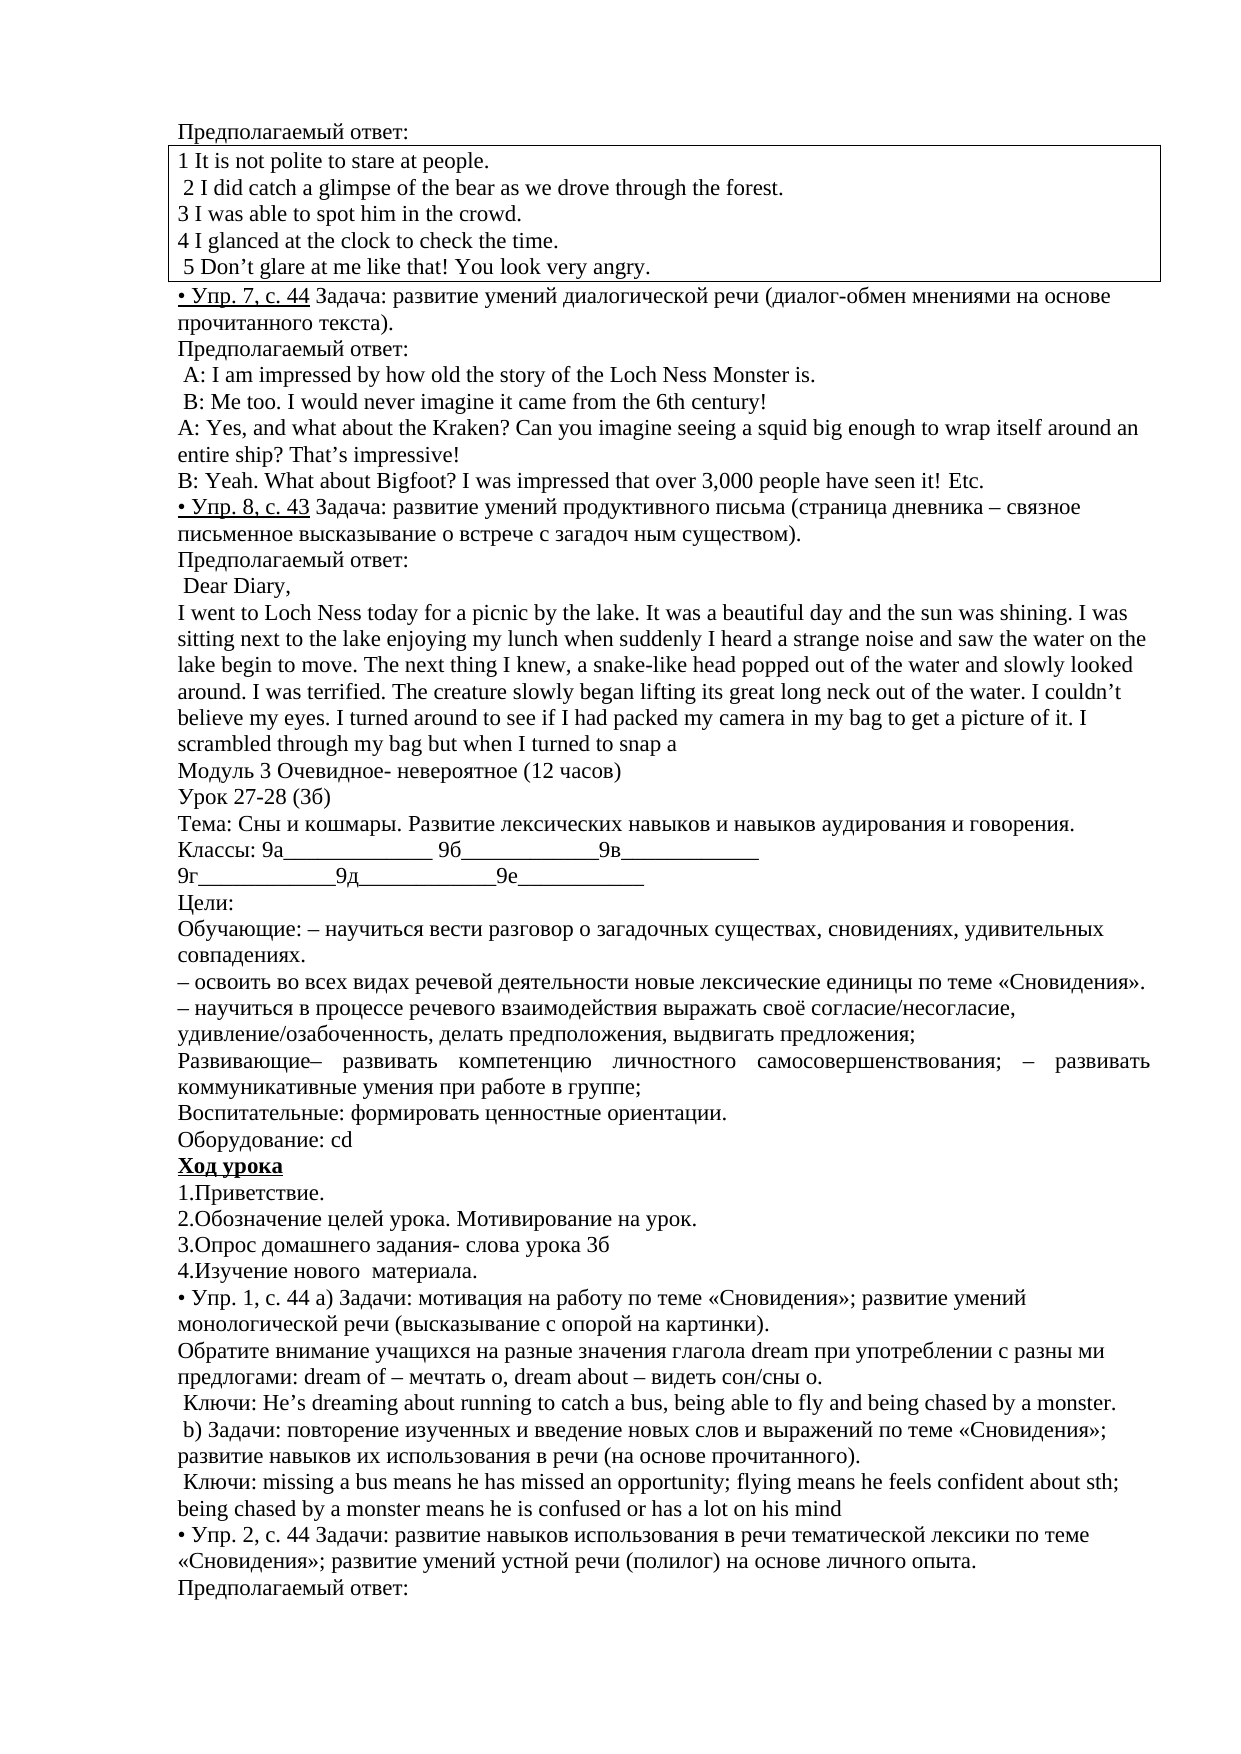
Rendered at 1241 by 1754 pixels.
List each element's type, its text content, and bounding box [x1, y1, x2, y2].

text Предполагаемый ответ: [177, 118, 1152, 144]
text Предполагаемый ответ: [177, 335, 1152, 362]
text 4.Изучение нового материала. [177, 1258, 1152, 1284]
text 2 I did catch a glimpse of the bear as we drove through the forest. [177, 174, 1152, 200]
text Воспитательные: формировать ценностные ориентации. [177, 1099, 1152, 1126]
text 4 I glanced at the clock to check the time. [177, 227, 1152, 250]
text I went to Loch Ness today for a picnic by the lake. It was a beautiful day and the sun was shining. I was sitting next to the lake enjoying my lunch when suddenly I heard a strange noise and saw the water on the lake begin to move. The next thing I knew, a snake-like head popped out of the water and slowly looked around. I was terrified. The creature slowly began lifting its great long neck out of the water. I couldn’t believe my eyes. I turned around to see if I had packed my camera in my bag to get a picture of it. I scrambled through my bag but when I turned to snap a [177, 599, 1152, 757]
text Классы: 9а_____________ 9б____________9в____________ 9г____________9д____________9е___________ [177, 836, 1152, 889]
text • Упр. 2, с. 44 Задачи: развитие навыков использования в речи тематической лексики по теме «Сновидения»; развитие умений устной речи (полилог) на основе личного опыта. [177, 1521, 1152, 1574]
text Урок 27-28 (3б) [177, 783, 1152, 809]
text 1.Приветствие. [177, 1178, 1152, 1205]
text 2.Обозначение целей урока. Мотивирование на урок. [177, 1205, 1152, 1231]
text – освоить во всех видах речевой деятельности новые лексические единицы по теме «Сновидения». – научиться в процессе речевого взаимодействия выражать своё согласие/несогласие, удивление/озабоченность, делать предположения, выдвигать предложения; [177, 968, 1152, 1047]
text Ключи: He’s dreaming about running to catch a bus, being able to fly and being chased by a monster. [177, 1389, 1152, 1416]
text b) Задачи: повторение изученных и введение новых слов и выражений по теме «Сновидения»; развитие навыков их использования в речи (на основе прочитанного). [177, 1416, 1152, 1468]
text Модуль 3 Очевидное- невероятное (12 часов) [177, 757, 1152, 783]
text Dear Diary, [177, 572, 1152, 599]
text Предполагаемый ответ: [177, 546, 1152, 572]
text • Упр. 7, с. 44 Задача: развитие умений диалогической речи (диалог-обмен мнениями на основе прочитанного текста). [177, 282, 1152, 335]
text • Упр. 1, с. 44 a) Задачи: мотивация на работу по теме «Сновидения»; развитие умений монологической речи (высказывание с опорой на картинки). [177, 1284, 1152, 1337]
text Обучающие: – научиться вести разговор о загадочных существах, сновидениях, удивительных совпадениях. [177, 915, 1152, 968]
text Ход урока [177, 1152, 1152, 1178]
text • Упр. 8, с. 43 Задача: развитие умений продуктивного письма (страница дневника – связное письменное высказывание о встрече с загадоч ным существом). [177, 493, 1152, 546]
text Обратите внимание учащихся на разные значения глагола dream при употреблении с разны ми предлогами: dream of – мечтать о, dream about – видеть сон/сны о. [177, 1337, 1152, 1389]
text B: Me too. I would never imagine it came from the 6th century! [177, 388, 1152, 414]
text Ключи: missing a bus means he has missed an opportunity; flying means he feels confident about sth; being chased by a monster means he is confused or has a lot on his mind [177, 1468, 1152, 1521]
text A: I am impressed by how old the story of the Loch Ness Monster is. [177, 362, 1152, 388]
text Оборудование: сd [177, 1126, 1152, 1152]
text 3.Опрос домашнего задания- слова урока 3б [177, 1231, 1152, 1258]
text B: Yeah. What about Bigfoot? I was impressed that over 3,000 people have seen it! Etc. [177, 467, 1152, 493]
text Цели: [177, 889, 1152, 915]
text Тема: Сны и кошмары. Развитие лексических навыков и навыков аудирования и говорения. [177, 809, 1152, 836]
text 3 I was able to spot him in the crowd. [177, 200, 1152, 227]
text A: Yes, and what about the Kraken? Can you imagine seeing a squid big enough to wrap itself around an entire ship? That’s impressive! [177, 414, 1152, 467]
text Предполагаемый ответ: [177, 1574, 1152, 1600]
text 1 It is not polite to stare at people. [169, 146, 1160, 174]
text Развивающие– развивать компетенцию личностного самосовершенствования; – развивать коммуникативные умения при работе в группе; [177, 1047, 1152, 1099]
text 5 Don’t glare at me like that! You look very angry. [169, 250, 1160, 281]
